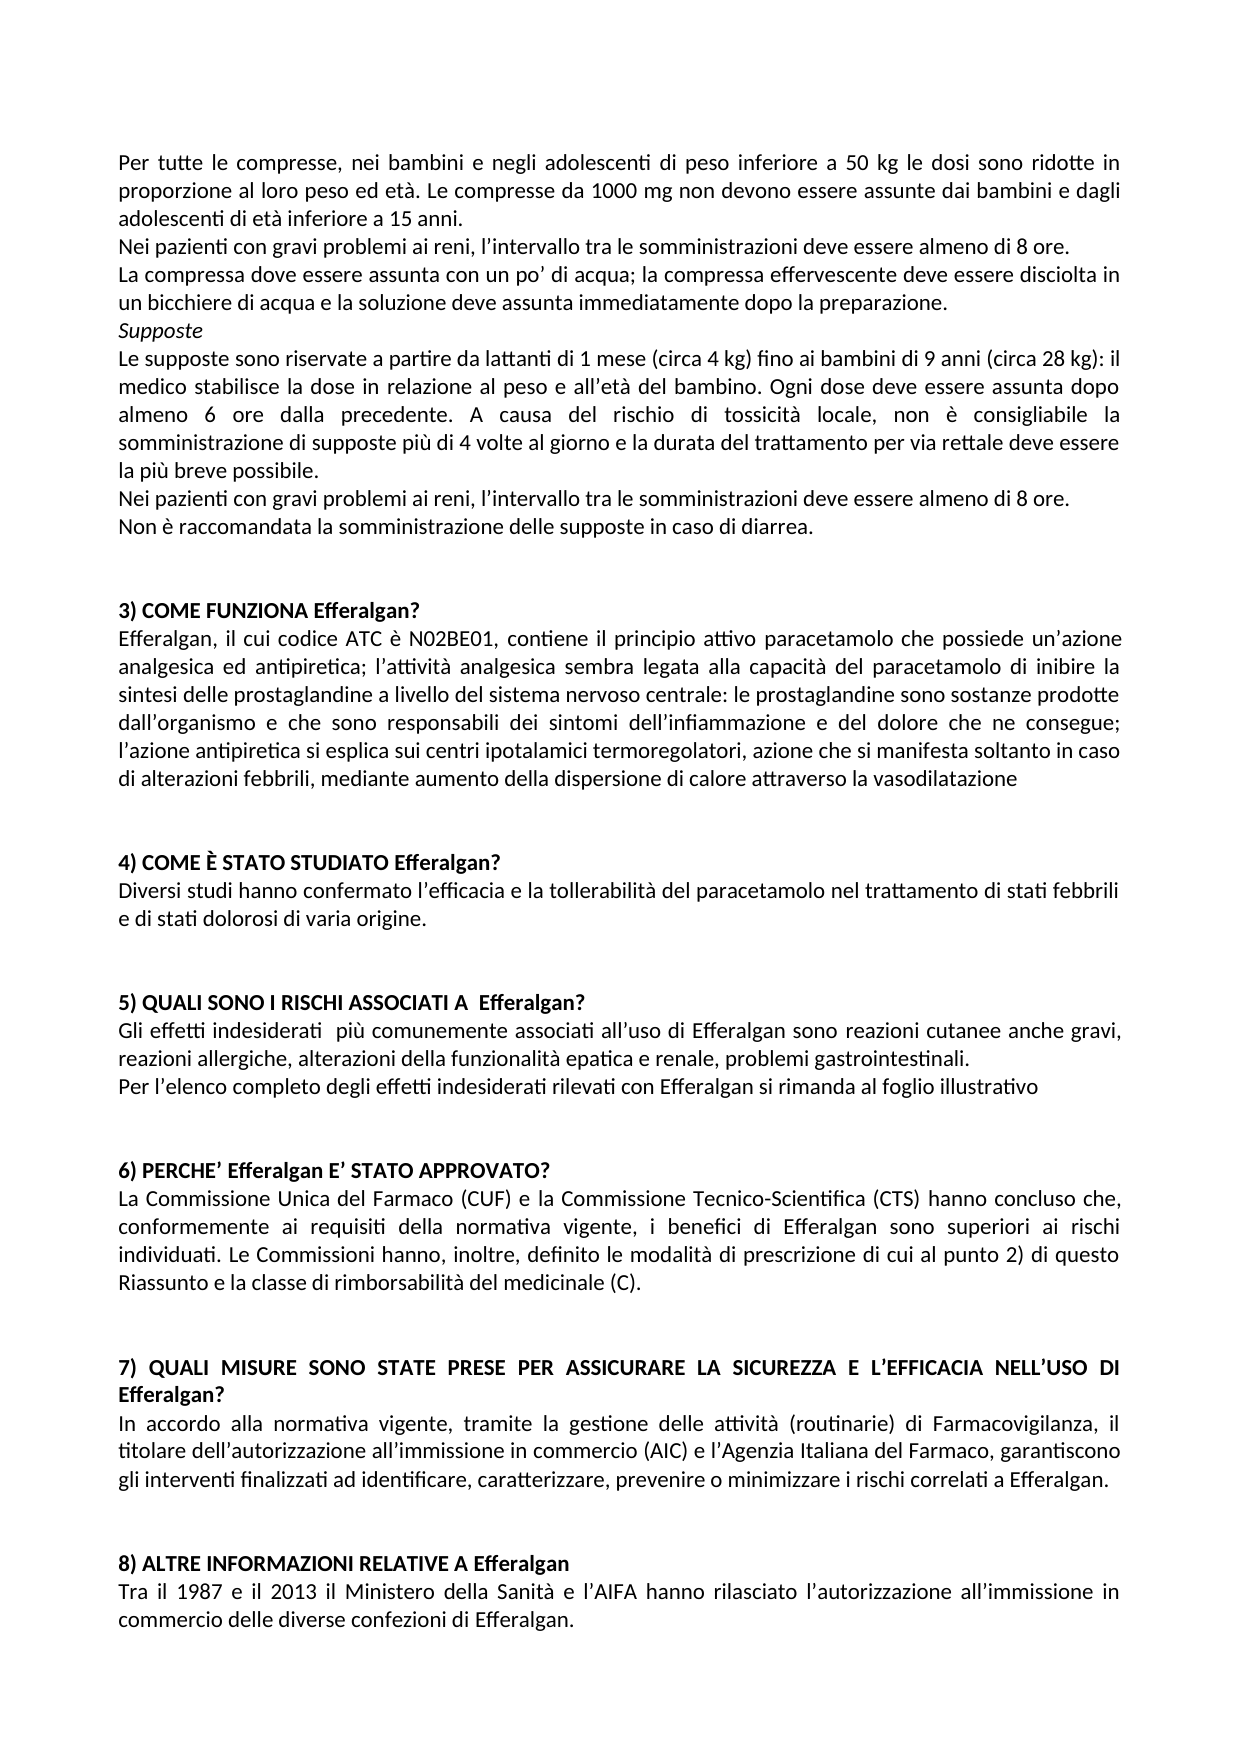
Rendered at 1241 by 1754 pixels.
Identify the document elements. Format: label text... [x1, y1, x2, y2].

text 5) QUALI SONO I RISCHI ASSOCIATI A Efferalgan? [118, 988, 1122, 1016]
text 6) PERCHE’ Efferalgan E’ STATO APPROVATO? [118, 1156, 1122, 1184]
text Non è raccomandata la somministrazione delle supposte in caso di diarrea. [118, 512, 1122, 540]
text Le supposte sono riservate a partire da lattanti di 1 mese (circa 4 kg) fino ai bambini di 9 anni (circa 28 kg): il medico stabilisce la dose in relazione al peso e all’età del bambino. Ogni dose deve essere assunta dopo almeno 6 ore dalla precedente. A causa del rischio di tossicità locale, non è consigliabile la somministrazione di supposte più di 4 volte al giorno e la durata del trattamento per via rettale deve essere la più breve possibile. [118, 344, 1122, 484]
text In accordo alla normativa vigente, tramite la gestione delle attività (routinarie) di Farmacovigilanza, il titolare dell’autorizzazione all’immissione in commercio (AIC) e l’Agenzia Italiana del Farmaco, garantiscono gli interventi finalizzati ad identificare, caratterizzare, prevenire o minimizzare i rischi correlati a Efferalgan. [118, 1409, 1122, 1493]
text Efferalgan, il cui codice ATC è N02BE01, contiene il principio attivo paracetamolo che possiede un’azione analgesica ed antipiretica; l’attività analgesica sembra legata alla capacità del paracetamolo di inibire la sintesi delle prostaglandine a livello del sistema nervoso centrale: le prostaglandine sono sostanze prodotte dall’organismo e che sono responsabili dei sintomi dell’infiammazione e del dolore che ne consegue; l’azione antipiretica si esplica sui centri ipotalamici termoregolatori, azione che si manifesta soltanto in caso di alterazioni febbrili, mediante aumento della dispersione di calore attraverso la vasodilatazione [118, 624, 1122, 792]
text Per l’elenco completo degli effetti indesiderati rilevati con Efferalgan si rimanda al foglio illustrativo [118, 1072, 1122, 1100]
text La compressa dove essere assunta con un po’ di acqua; la compressa effervescente deve essere disciolta in un bicchiere di acqua e la soluzione deve assunta immediatamente dopo la preparazione. [118, 260, 1122, 316]
text 3) COME FUNZIONA Efferalgan? [118, 596, 1122, 624]
text Supposte [118, 316, 1122, 344]
text Nei pazienti con gravi problemi ai reni, l’intervallo tra le somministrazioni deve essere almeno di 8 ore. [118, 484, 1122, 512]
text 8) ALTRE INFORMAZIONI RELATIVE A Efferalgan [118, 1549, 1122, 1577]
text Diversi studi hanno confermato l’efficacia e la tollerabilità del paracetamolo nel trattamento di stati febbrili e di stati dolorosi di varia origine. [118, 876, 1122, 932]
text 7) QUALI MISURE SONO STATE PRESE PER ASSICURARE LA SICUREZZA E L’EFFICACIA NELL’USO DI Efferalgan? [118, 1353, 1122, 1409]
text 4) COME È STATO STUDIATO Efferalgan? [118, 848, 1122, 876]
text Tra il 1987 e il 2013 il Ministero della Sanità e l’AIFA hanno rilasciato l’autorizzazione all’immissione in commercio delle diverse confezioni di Efferalgan. [118, 1577, 1122, 1633]
text Nei pazienti con gravi problemi ai reni, l’intervallo tra le somministrazioni deve essere almeno di 8 ore. [118, 232, 1122, 260]
text Per tutte le compresse, nei bambini e negli adolescenti di peso inferiore a 50 kg le dosi sono ridotte in proporzione al loro peso ed età. Le compresse da 1000 mg non devono essere assunte dai bambini e dagli adolescenti di età inferiore a 15 anni. [118, 148, 1122, 232]
text Gli effetti indesiderati più comunemente associati all’uso di Efferalgan sono reazioni cutanee anche gravi, reazioni allergiche, alterazioni della funzionalità epatica e renale, problemi gastrointestinali. [118, 1016, 1122, 1072]
text La Commissione Unica del Farmaco (CUF) e la Commissione Tecnico-Scientifica (CTS) hanno concluso che, conformemente ai requisiti della normativa vigente, i benefici di Efferalgan sono superiori ai rischi individuati. Le Commissioni hanno, inoltre, definito le modalità di prescrizione di cui al punto 2) di questo Riassunto e la classe di rimborsabilità del medicinale (C). [118, 1184, 1122, 1297]
